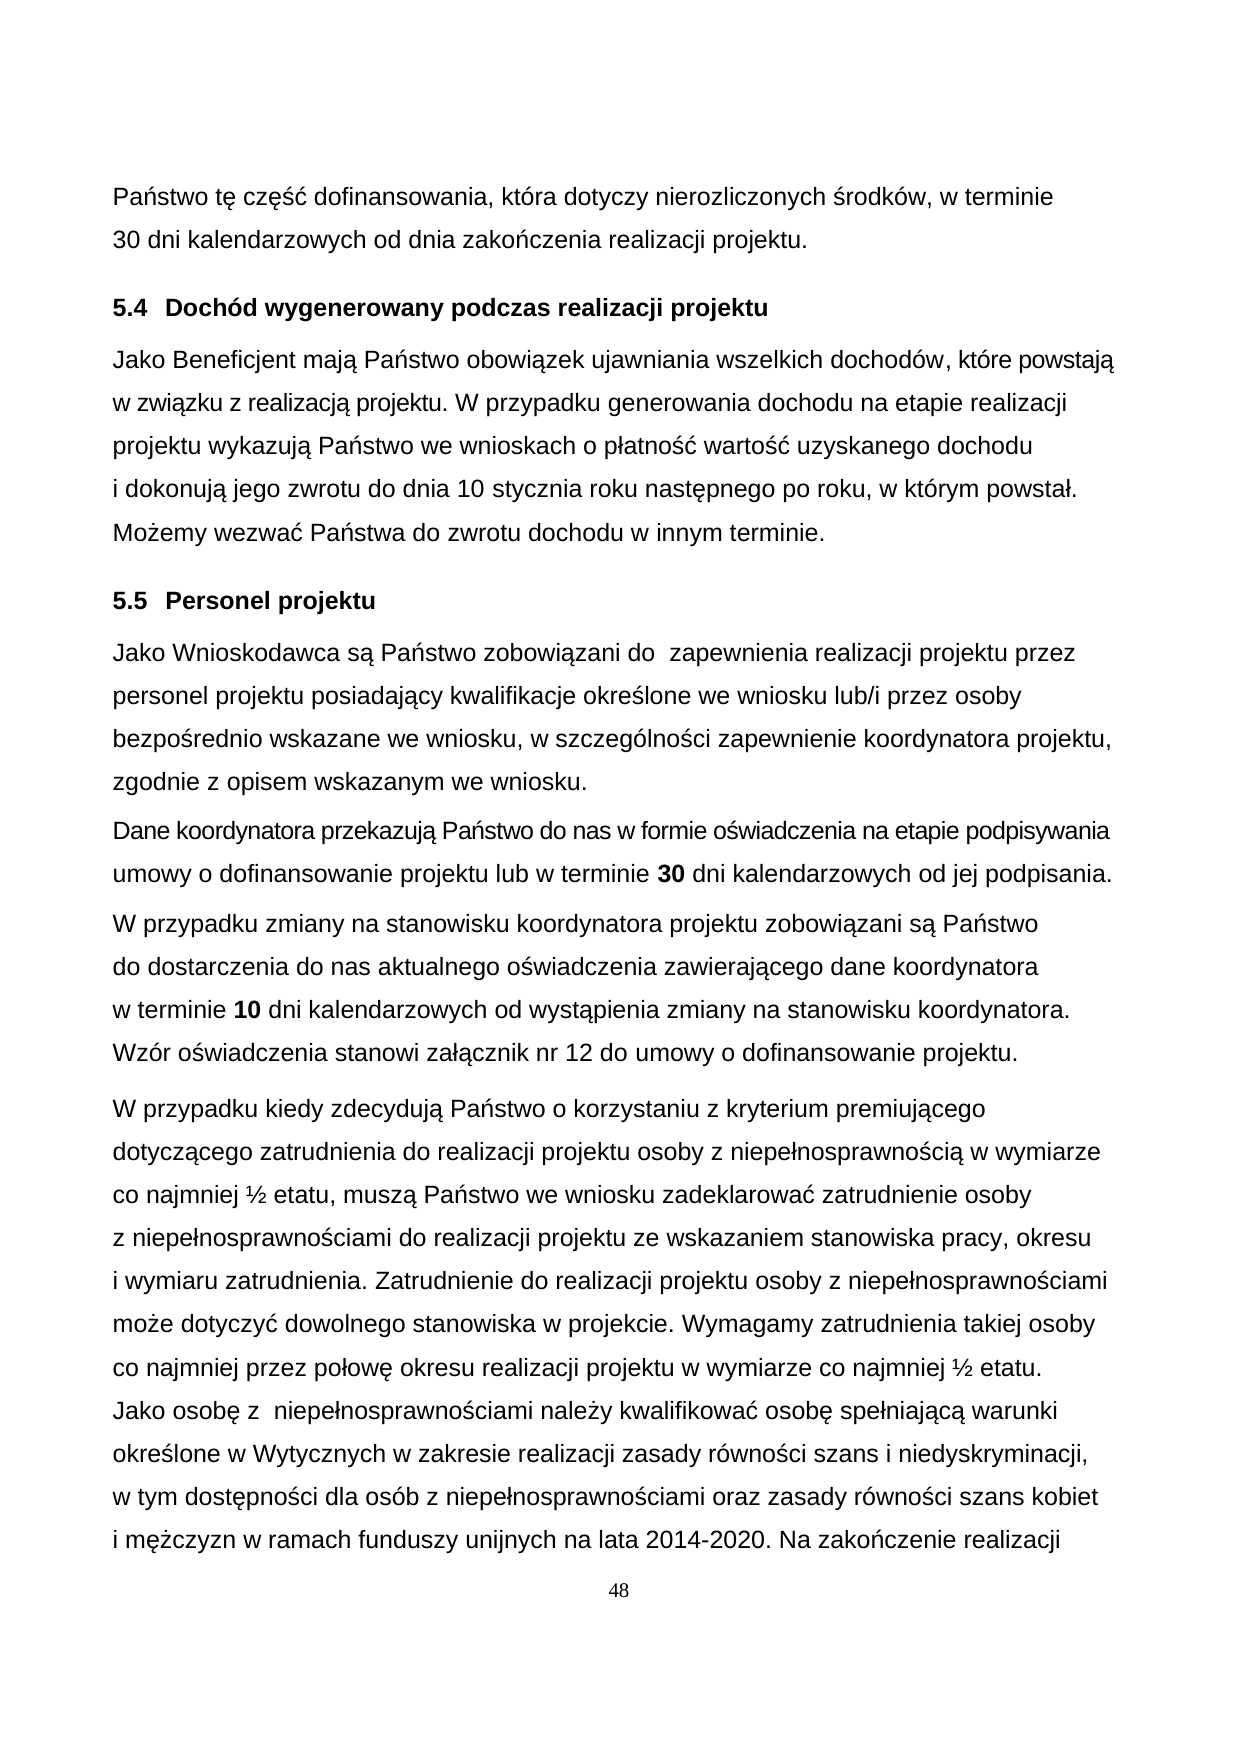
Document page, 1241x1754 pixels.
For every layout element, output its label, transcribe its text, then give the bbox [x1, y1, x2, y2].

text Jako Wnioskodawca są Państwo zobowiązani do zapewnienia realizacji projektu przez personel projektu posiadający kwalifikacje określone we wniosku lub/i przez osoby bezpośrednio wskazane we wniosku, w szczególności zapewnienie koordynatora projektu, zgodnie z opisem wskazanym we wniosku. [112, 637, 1125, 796]
subtitle Personel projektu [112, 586, 1125, 614]
text W przypadku zmiany na stanowisku koordynatora projektu zobowiązani są Państwo do dostarczenia do nas aktualnego oświadczenia zawierającego dane koordynatora w terminie 10 dni kalendarzowych od wystąpienia zmiany na stanowisku koordynatora. Wzór oświadczenia stanowi załącznik nr 12 do umowy o dofinansowanie projektu. [112, 909, 1125, 1067]
text Jako Beneficjent mają Państwo obowiązek ujawniania wszelkich dochodów, które powstają w związku z realizacją projektu. W przypadku generowania dochodu na etapie realizacji projektu wykazują Państwo we wnioskach o płatność wartość uzyskanego dochodu i dokonują jego zwrotu do dnia 10 stycznia roku następnego po roku, w którym powstał. Możemy wezwać Państwa do zwrotu dochodu w innym terminie. [112, 345, 1125, 546]
text Dane koordynatora przekazują Państwo do nas w formie oświadczenia na etapie podpisywania umowy o dofinansowanie projektu lub w terminie 30 dni kalendarzowych od jej podpisania. [112, 816, 1125, 888]
subtitle Dochód wygenerowany podczas realizacji projektu [112, 293, 1125, 322]
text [112, 182, 1125, 254]
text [112, 1094, 1125, 1554]
